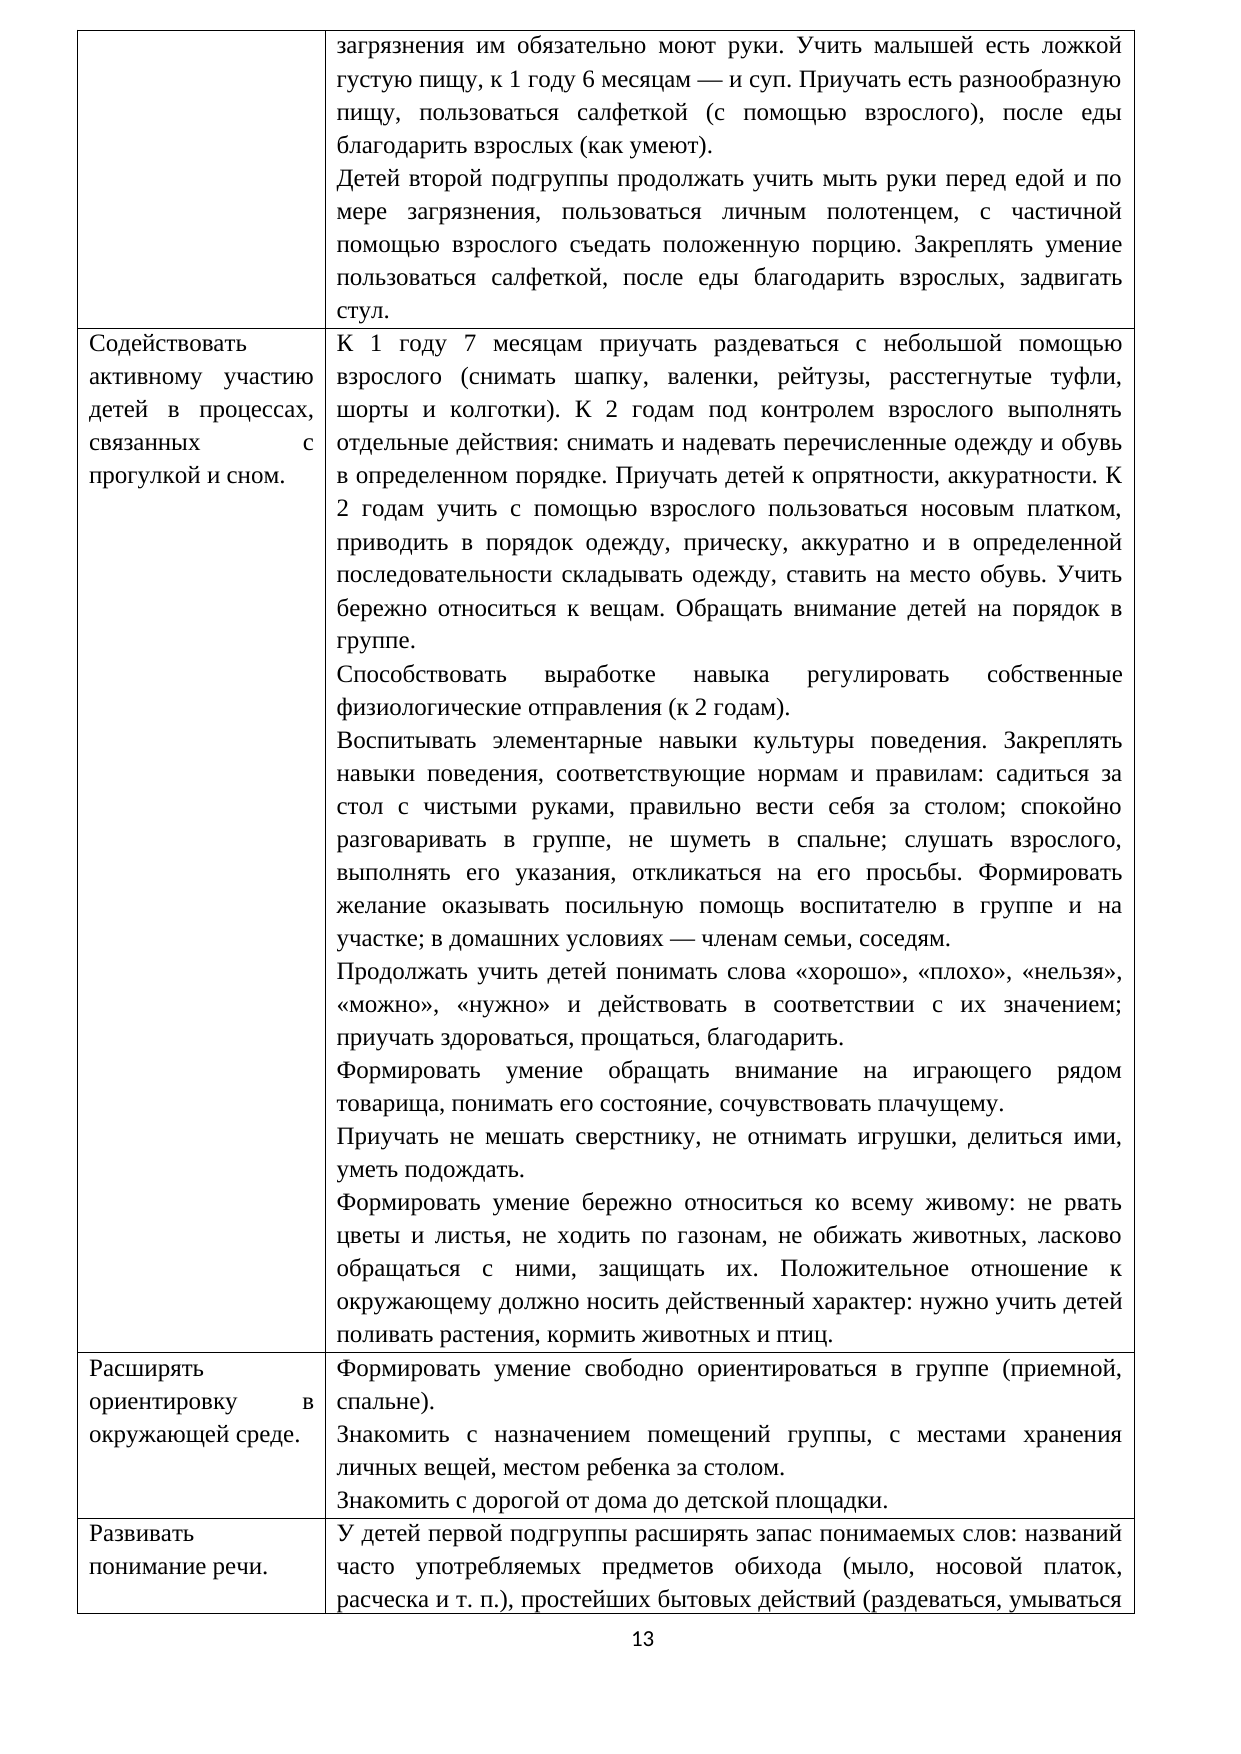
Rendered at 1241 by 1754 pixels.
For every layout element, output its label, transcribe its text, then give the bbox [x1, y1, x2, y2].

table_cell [326, 1519, 1134, 1613]
table_cell Расширять ориентировку в окружающей среде. [78, 1353, 325, 1517]
table_cell Формировать умение свободно ориентироваться в группе (приемной, спальне). Знакомить с назначением помещений группы, с местами хранения личных вещей, местом ребенка за столом. Знакомить с дорогой от дома до детской площадки. [326, 1353, 1134, 1517]
table_cell Содействовать активному участию детей в процессах, связанных с прогулкой и сном. [78, 329, 325, 1352]
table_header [326, 31, 1134, 327]
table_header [78, 31, 325, 327]
table_cell К 1 году 7 месяцам приучать раздеваться с небольшой помощью взрослого (снимать шапку, валенки, рейтузы, расстегнутые туфли, шорты и колготки). К 2 годам под контролем взрослого выполнять отдельные действия: снимать и надевать перечисленные одежду и обувь в определенном порядке. Приучать детей к опрятности, аккуратности. К 2 годам учить с помощью взрослого пользоваться носовым платком, приводить в порядок одежду, прическу, аккуратно и в определенной последовательности складывать одежду, ставить на место обувь. Учить бережно относиться к вещам. Обращать внимание детей на порядок в группе. Способствовать выработке навыка регулировать собственные физиологические отправления (к 2 годам). Воспитывать элементарные навыки культуры поведения. Закреплять навыки поведения, соответствующие нормам и правилам: садиться за стол с чистыми руками, правильно вести себя за столом; спокойно разговаривать в группе, не шуметь в спальне; слушать взрослого, выполнять его указания, откликаться на его просьбы. Формировать желание оказывать посильную помощь воспитателю в группе и на участке; в домашних условиях — членам семьи, соседям. Продолжать учить детей понимать слова «хорошо», «плохо», «нельзя», «можно», «нужно» и действовать в соответствии с их значением; приучать здороваться, прощаться, благодарить. Формировать умение обращать внимание на играющего рядом товарища, понимать его состояние, сочувствовать плачущему. Приучать не мешать сверстнику, не отнимать игрушки, делиться ими, уметь подождать. Формировать умение бережно относиться ко всему живому: не рвать цветы и листья, не ходить по газонам, не обижать животных, ласково обращаться с ними, защищать их. Положительное отношение к окружающему должно носить действенный характер: нужно учить детей поливать растения, кормить животных и птиц. [326, 329, 1134, 1352]
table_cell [78, 1519, 325, 1613]
